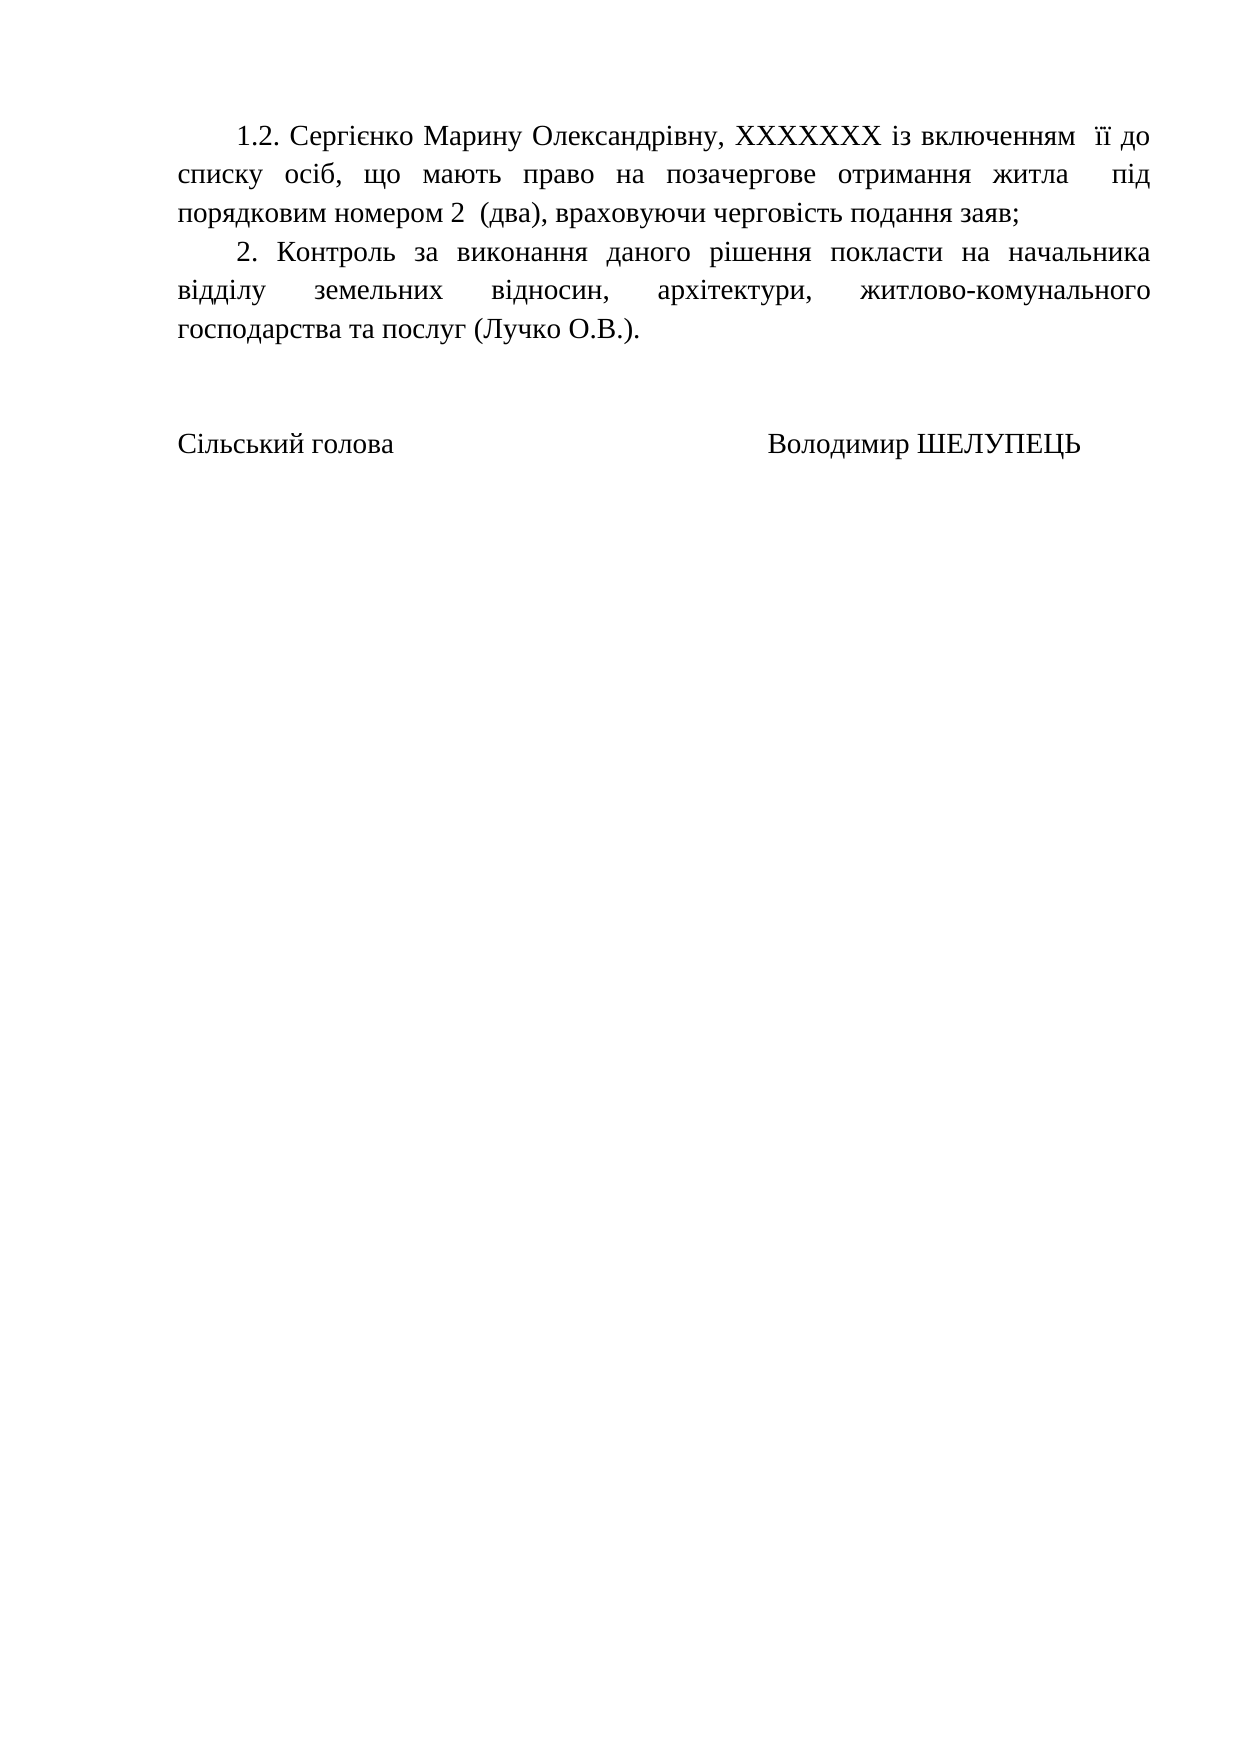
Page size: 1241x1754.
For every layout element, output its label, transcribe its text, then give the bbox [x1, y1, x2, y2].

text Сільський голова Володимир ШЕЛУПЕЦЬ [177, 426, 1152, 460]
list 1.2. Сергієнко Марину Олександрівну, ХХХХХХХ із включенням її до списку осіб, що мають право на позачергове отримання житла під порядковим номером 2 (два), враховуючи черговість подання заяв; [177, 118, 1152, 229]
text 2. Контроль за виконання даного рішення покласти на начальника відділу земельних відносин, архітектури, житлово-комунального господарства та послуг (Лучко О.В.). [177, 234, 1152, 344]
